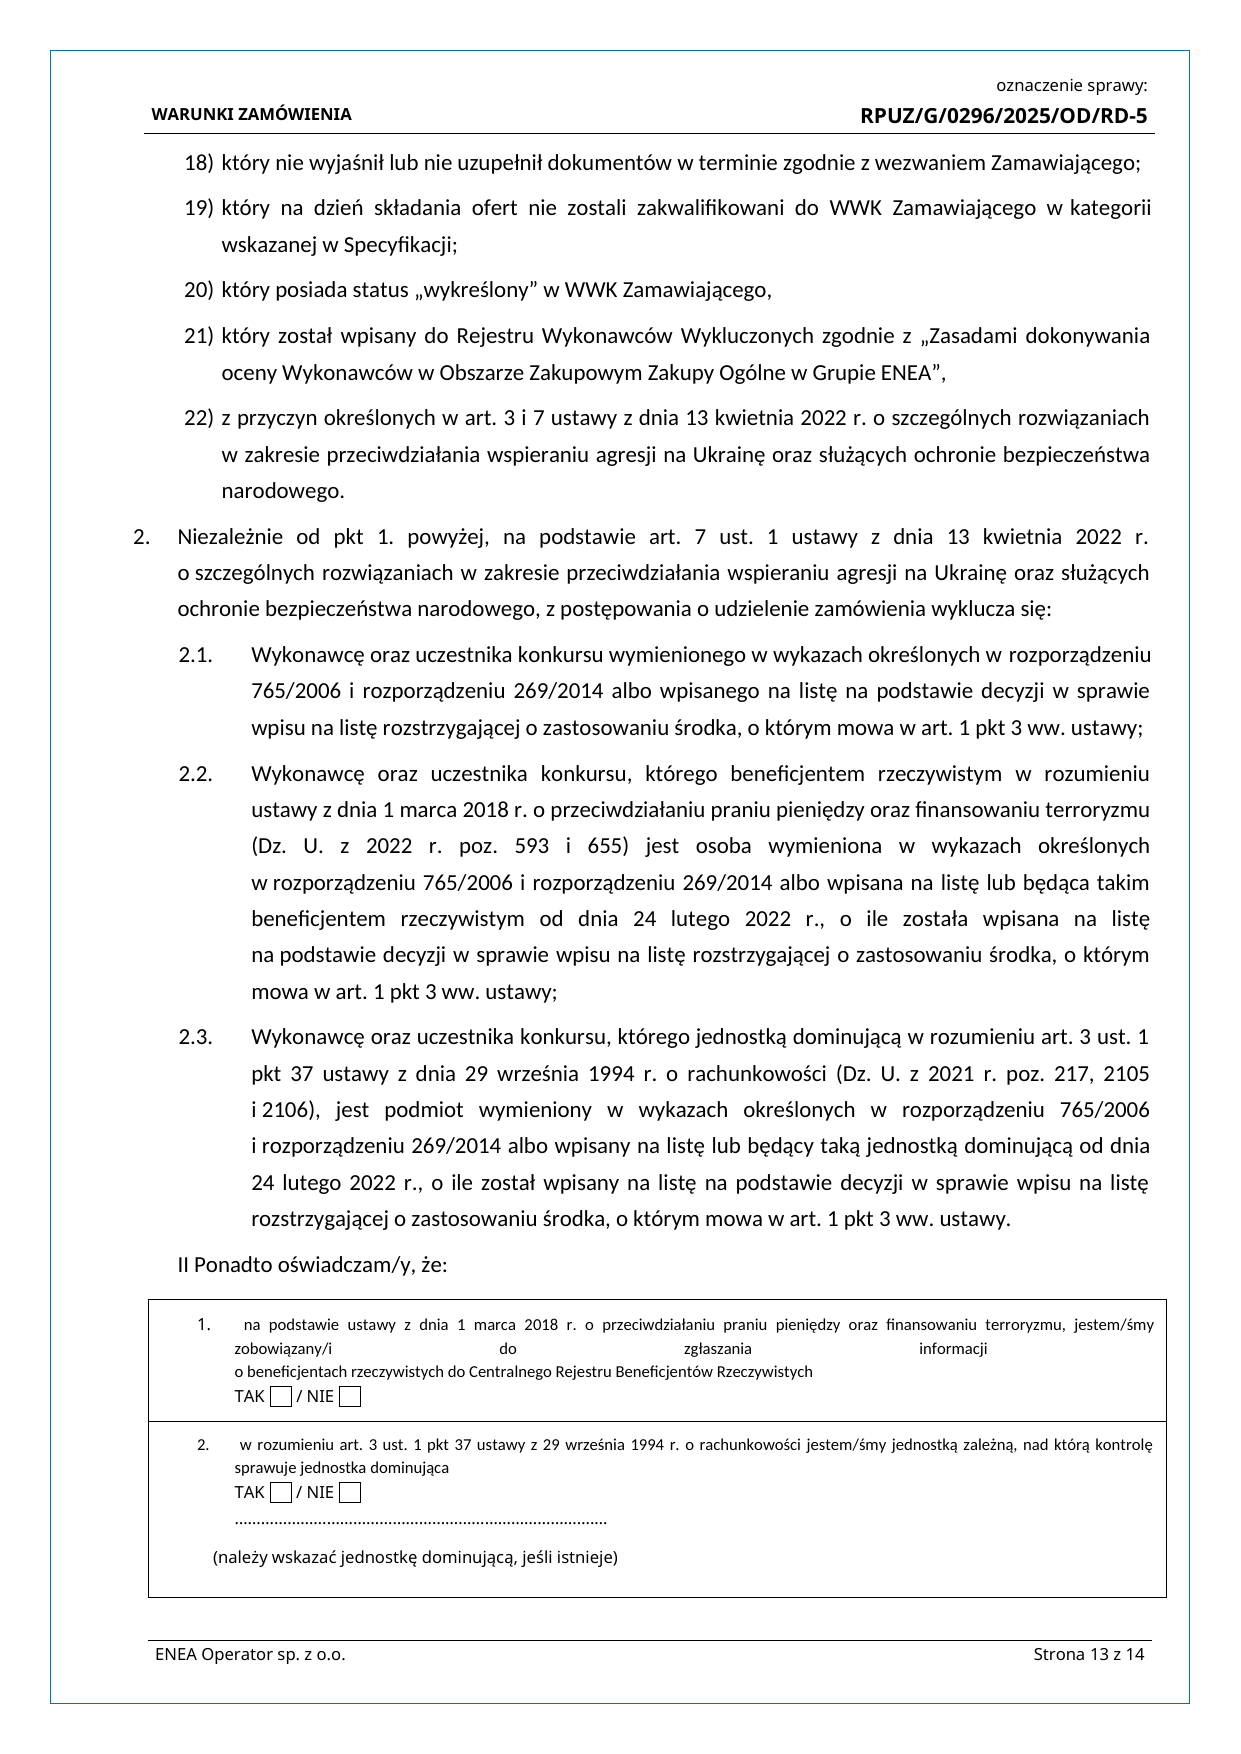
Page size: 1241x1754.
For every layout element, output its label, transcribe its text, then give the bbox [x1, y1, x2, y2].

list Wykonawcę oraz uczestnika konkursu wymienionego w wykazach określonych w rozporządzeniu 765/2006 i rozporządzeniu 269/2014 albo wpisanego na listę na podstawie decyzji w sprawie wpisu na listę rozstrzygającej o zastosowaniu środka, o którym mowa w art. 1 pkt 3 ww. ustawy; [178, 640, 1152, 741]
list który na dzień składania ofert nie zostali zakwalifikowani do WWK Zamawiającego w kategorii wskazanej w Specyfikacji; [184, 193, 1152, 258]
table_header na podstawie ustawy z dnia 1 marca 2018 r. o przeciwdziałaniu praniu pieniędzy oraz finansowaniu terroryzmu, jestem/śmy zobowiązany/i do zgłaszania informacji o beneficjentach rzeczywistych do Centralnego Rejestru Beneficjentów Rzeczywistych TAK / NIE [149, 1300, 1166, 1421]
list Wykonawcę oraz uczestnika konkursu, którego jednostką dominującą w rozumieniu art. 3 ust. 1 pkt 37 ustawy z dnia 29 września 1994 r. o rachunkowości (Dz. U. z 2021 r. poz. 217, 2105 i 2106), jest podmiot wymieniony w wykazach określonych w rozporządzeniu 765/2006 i rozporządzeniu 269/2014 albo wpisany na listę lub będący taką jednostką dominującą od dnia 24 lutego 2022 r., o ile został wpisany na listę na podstawie decyzji w sprawie wpisu na listę rozstrzygającej o zastosowaniu środka, o którym mowa w art. 1 pkt 3 ww. ustawy. [178, 1022, 1152, 1232]
table_cell w rozumieniu art. 3 ust. 1 pkt 37 ustawy z 29 września 1994 r. o rachunkowości jestem/śmy jednostką zależną, nad którą kontrolę sprawuje jednostka dominująca TAK / NIE ……………………………………………………………………….… (należy wskazać jednostkę dominującą, jeśli istnieje) [149, 1422, 1166, 1597]
list który posiada status „wykreślony” w WWK Zamawiającego, [184, 276, 1152, 303]
list Wykonawcę oraz uczestnika konkursu, którego beneficjentem rzeczywistym w rozumieniu ustawy z dnia 1 marca 2018 r. o przeciwdziałaniu praniu pieniędzy oraz finansowaniu terroryzmu (Dz. U. z 2022 r. poz. 593 i 655) jest osoba wymieniona w wykazach określonych w rozporządzeniu 765/2006 i rozporządzeniu 269/2014 albo wpisana na listę lub będąca takim beneficjentem rzeczywistym od dnia 24 lutego 2022 r., o ile została wpisana na listę na podstawie decyzji w sprawie wpisu na listę rozstrzygającej o zastosowaniu środka, o którym mowa w art. 1 pkt 3 ww. ustawy; [178, 759, 1152, 1005]
list Niezależnie od pkt 1. powyżej, na podstawie art. 7 ust. 1 ustawy z dnia 13 kwietnia 2022 r. o szczególnych rozwiązaniach w zakresie przeciwdziałania wspieraniu agresji na Ukrainę oraz służących ochronie bezpieczeństwa narodowego, z postępowania o udzielenie zamówienia wyklucza się: [133, 522, 1152, 622]
list który nie wyjaśnił lub nie uzupełnił dokumentów w terminie zgodnie z wezwaniem Zamawiającego; [184, 148, 1152, 176]
list z przyczyn określonych w art. 3 i 7 ustawy z dnia 13 kwietnia 2022 r. o szczególnych rozwiązaniach w zakresie przeciwdziałania wspieraniu agresji na Ukrainę oraz służących ochronie bezpieczeństwa narodowego. [184, 403, 1152, 504]
text II Ponadto oświadczam/y, że: [177, 1250, 1152, 1278]
list który został wpisany do Rejestru Wykonawców Wykluczonych zgodnie z „Zasadami dokonywania oceny Wykonawców w Obszarze Zakupowym Zakupy Ogólne w Grupie ENEA”, [184, 321, 1152, 386]
